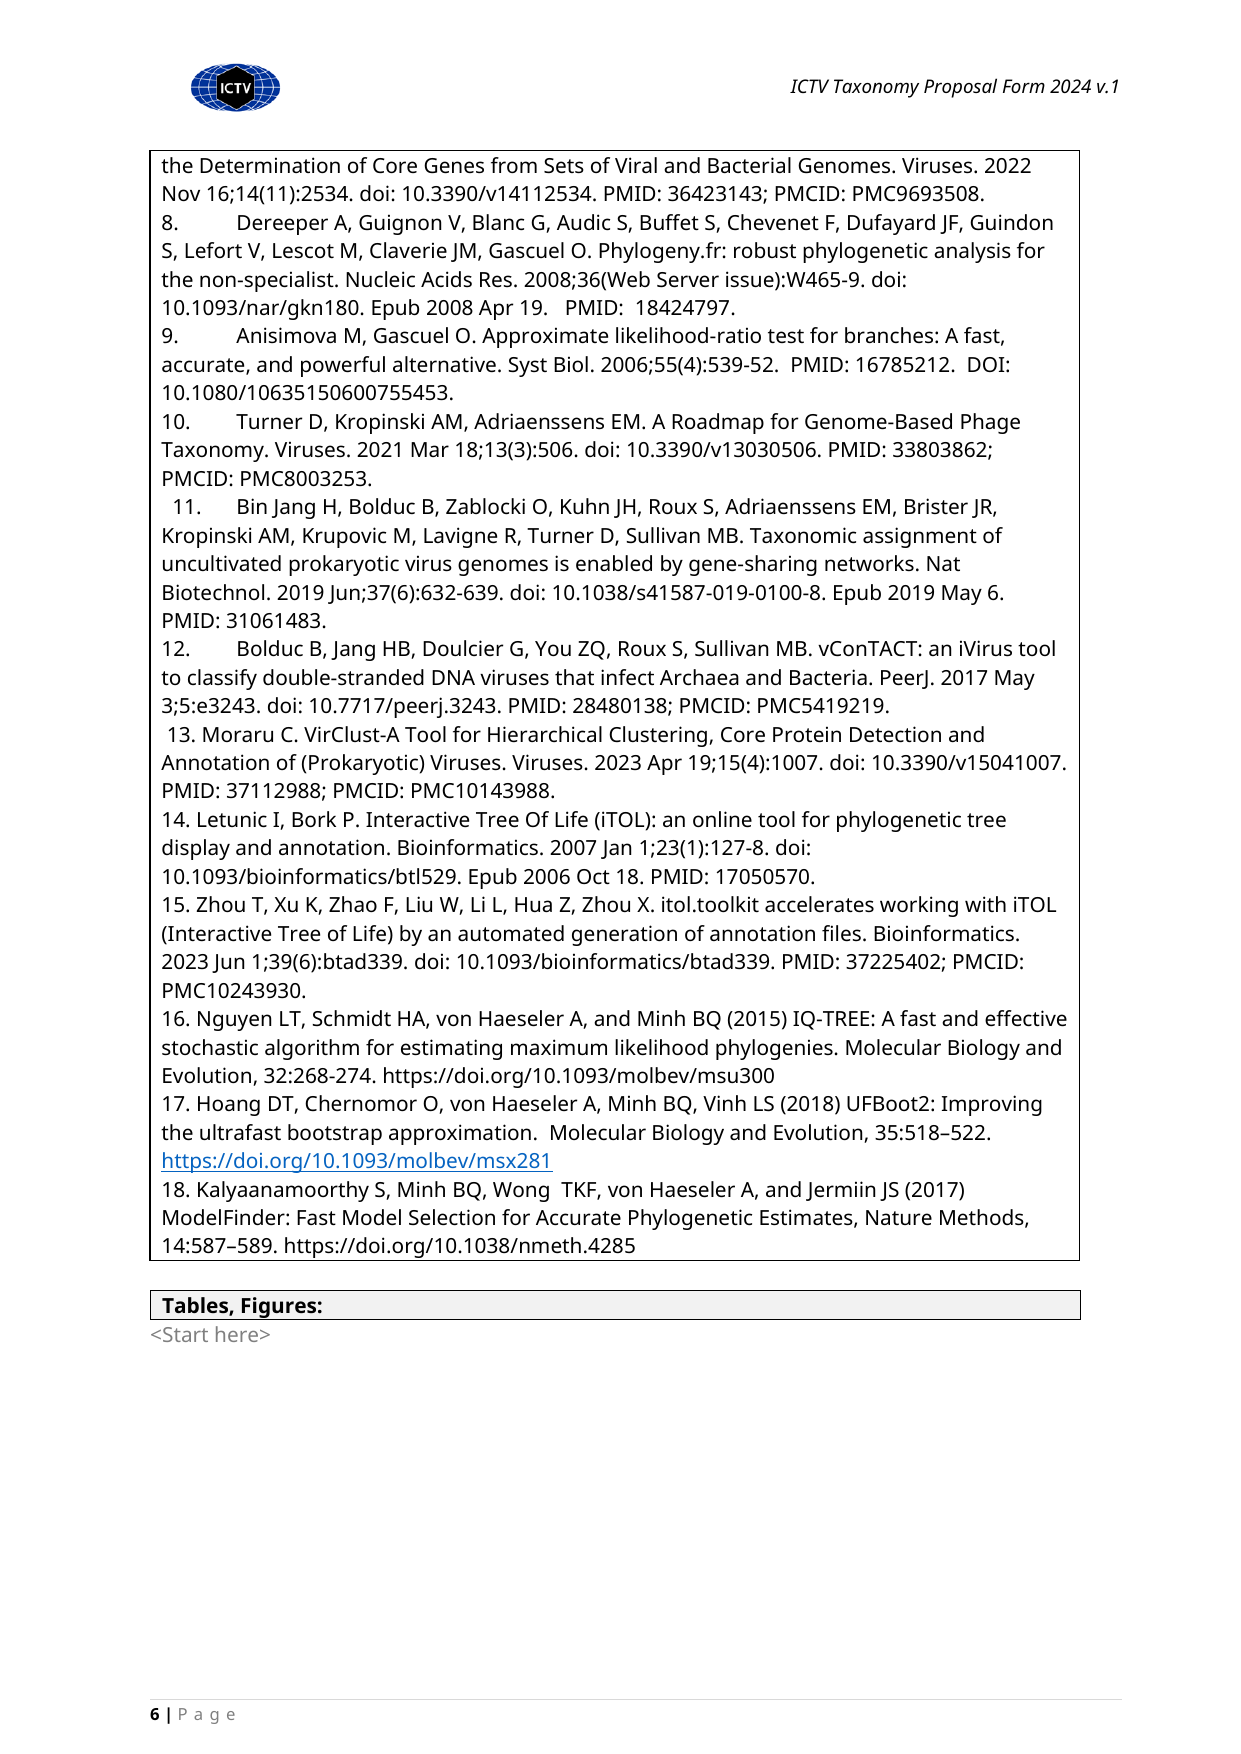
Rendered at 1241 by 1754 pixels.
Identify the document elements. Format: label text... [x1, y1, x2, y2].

table_header Tables, Figures: [151, 1291, 1080, 1319]
picture [190, 56, 282, 113]
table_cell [151, 151, 1079, 1260]
text <Start here> [150, 1320, 1122, 1349]
